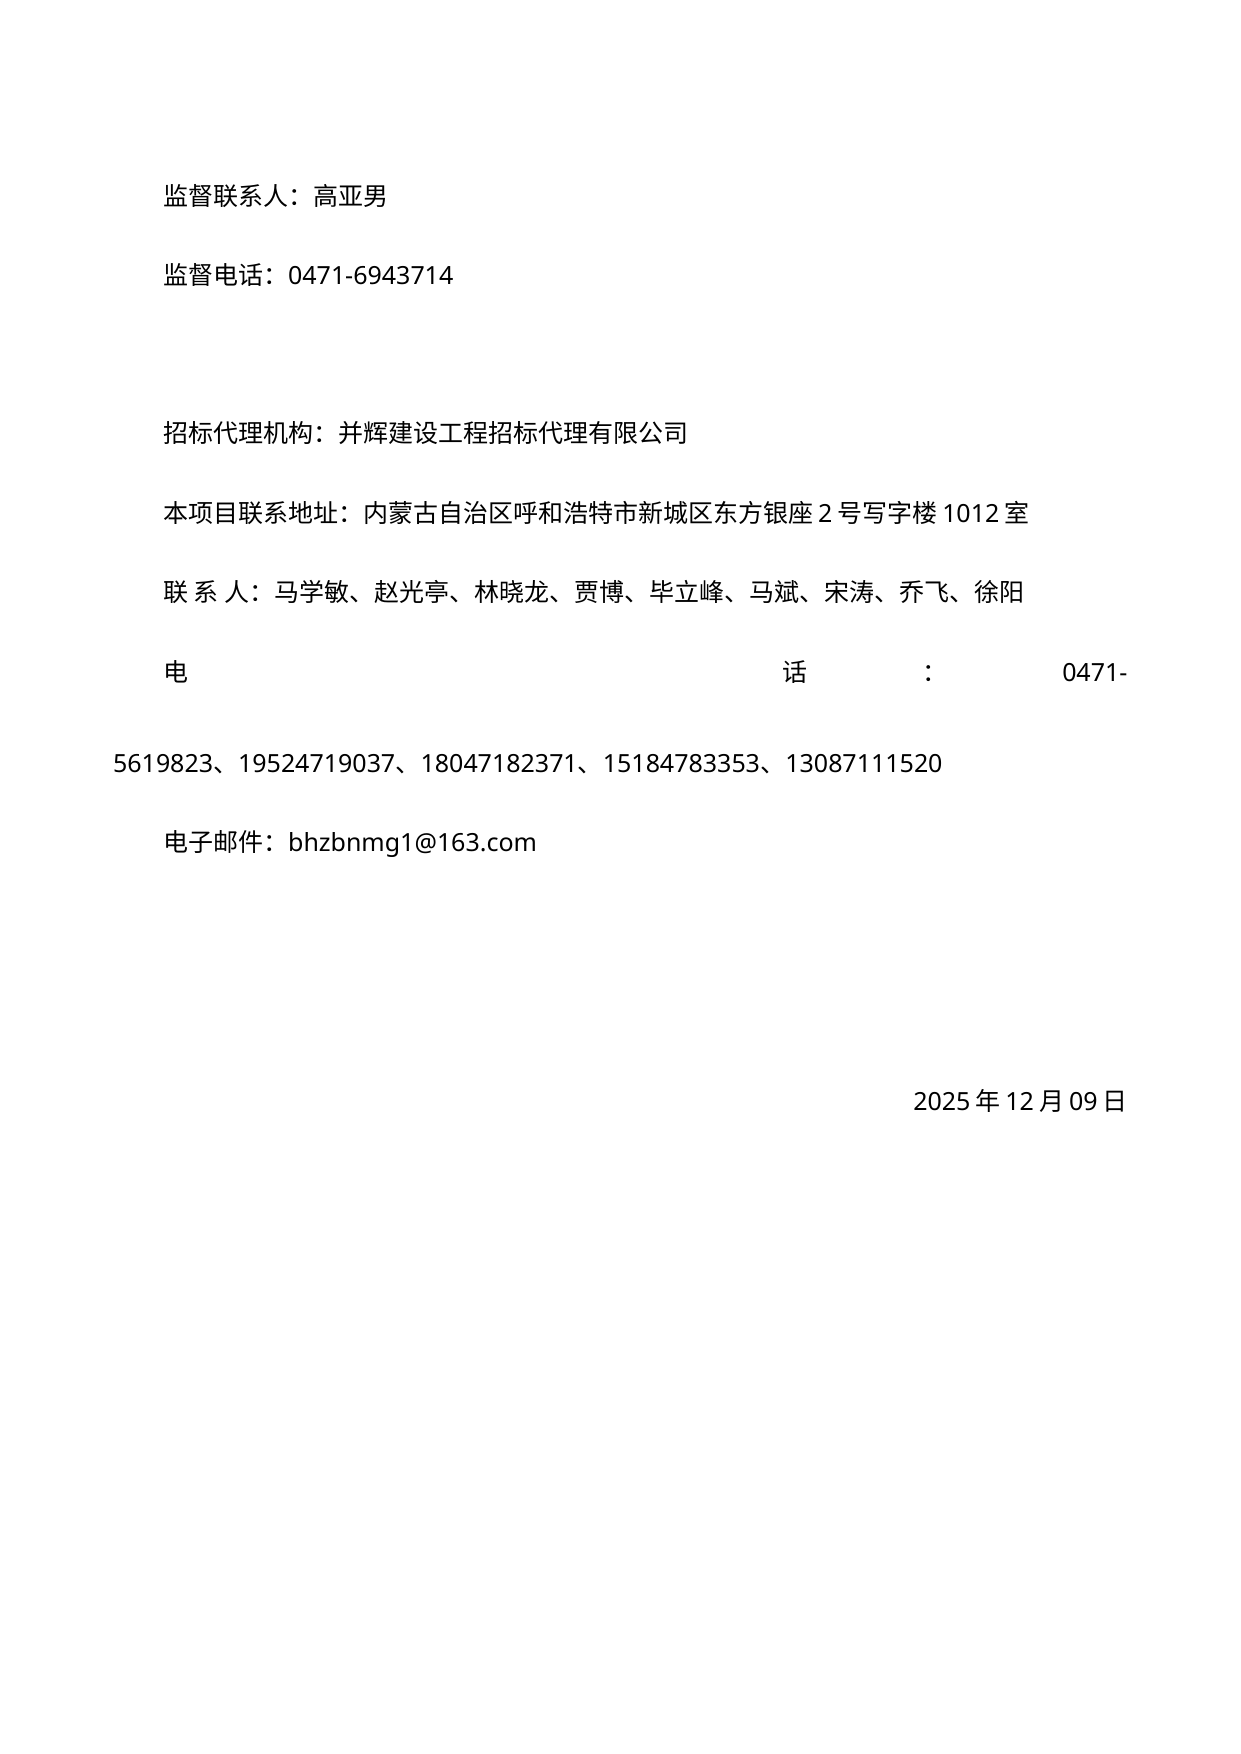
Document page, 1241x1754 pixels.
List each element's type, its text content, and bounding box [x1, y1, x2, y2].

text 监督联系人：高亚男 [113, 162, 1127, 227]
text 电子邮件：bhzbnmg1@163.com [113, 808, 1127, 873]
text 招标代理机构：并辉建设工程招标代理有限公司 [113, 399, 1127, 464]
text 电 话：0471-5619823、19524719037、18047182371、15184783353、13087111520 [113, 638, 1127, 794]
text 2025年12月09日 [113, 1067, 1127, 1132]
text 监督电话：0471-6943714 [113, 241, 1127, 306]
text 联 系 人：马学敏、赵光亭、林晓龙、贾博、毕立峰、马斌、宋涛、乔飞、徐阳 [113, 558, 1127, 623]
text 本项目联系地址：内蒙古自治区呼和浩特市新城区东方银座2号写字楼1012室 [113, 479, 1127, 544]
